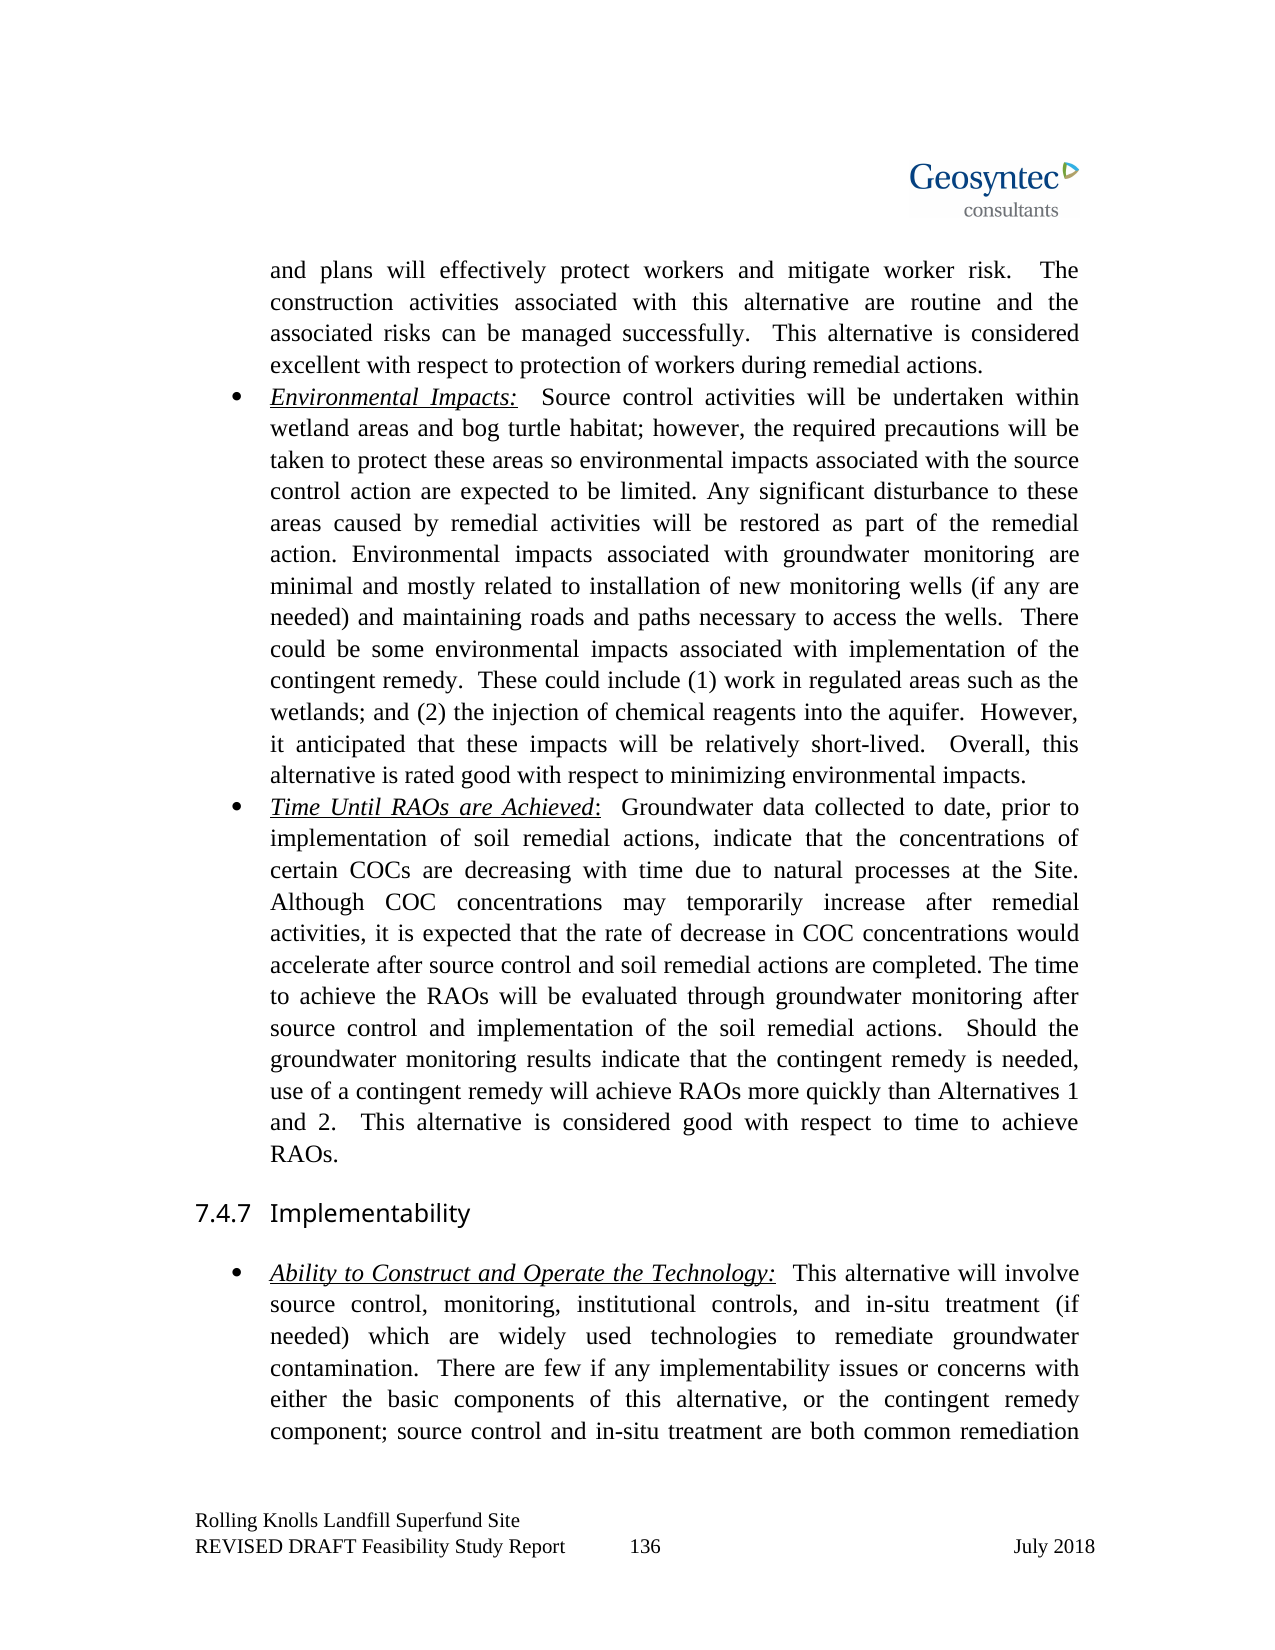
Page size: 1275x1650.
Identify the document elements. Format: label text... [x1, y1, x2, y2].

picture [908, 160, 1080, 218]
list Environmental Impacts: Source control activities will be undertaken within wetland areas and bog turtle habitat; however, the required precautions will be taken to protect these areas so environmental impacts associated with the source control action are expected to be limited. Any significant disturbance to these areas caused by remedial activities will be restored as part of the remedial action. Environmental impacts associated with groundwater monitoring are minimal and mostly related to installation of new monitoring wells (if any are needed) and maintaining roads and paths necessary to access the wells. There could be some environmental impacts associated with implementation of the contingent remedy. These could include (1) work in regulated areas such as the wetlands; and (2) the injection of chemical reagents into the aquifer. However, it anticipated that these impacts will be relatively short-lived. Overall, this alternative is rated good with respect to minimizing environmental impacts. [232, 382, 1080, 789]
list Time Until RAOs are Achieved: Groundwater data collected to date, prior to implementation of soil remedial actions, indicate that the concentrations of certain COCs are decreasing with time due to natural processes at the Site. Although COC concentrations may temporarily increase after remedial activities, it is expected that the rate of decrease in COC concentrations would accelerate after source control and soil remedial actions are completed. The time to achieve the RAOs will be evaluated through groundwater monitoring after source control and implementation of the soil remedial actions. Should the groundwater monitoring results indicate that the contingent remedy is needed, use of a contingent remedy will achieve RAOs more quickly than Alternatives 1 and 2. This alternative is considered good with respect to time to achieve RAOs. [232, 792, 1080, 1168]
subtitle 7.4.7 Implementability [195, 1196, 1080, 1230]
